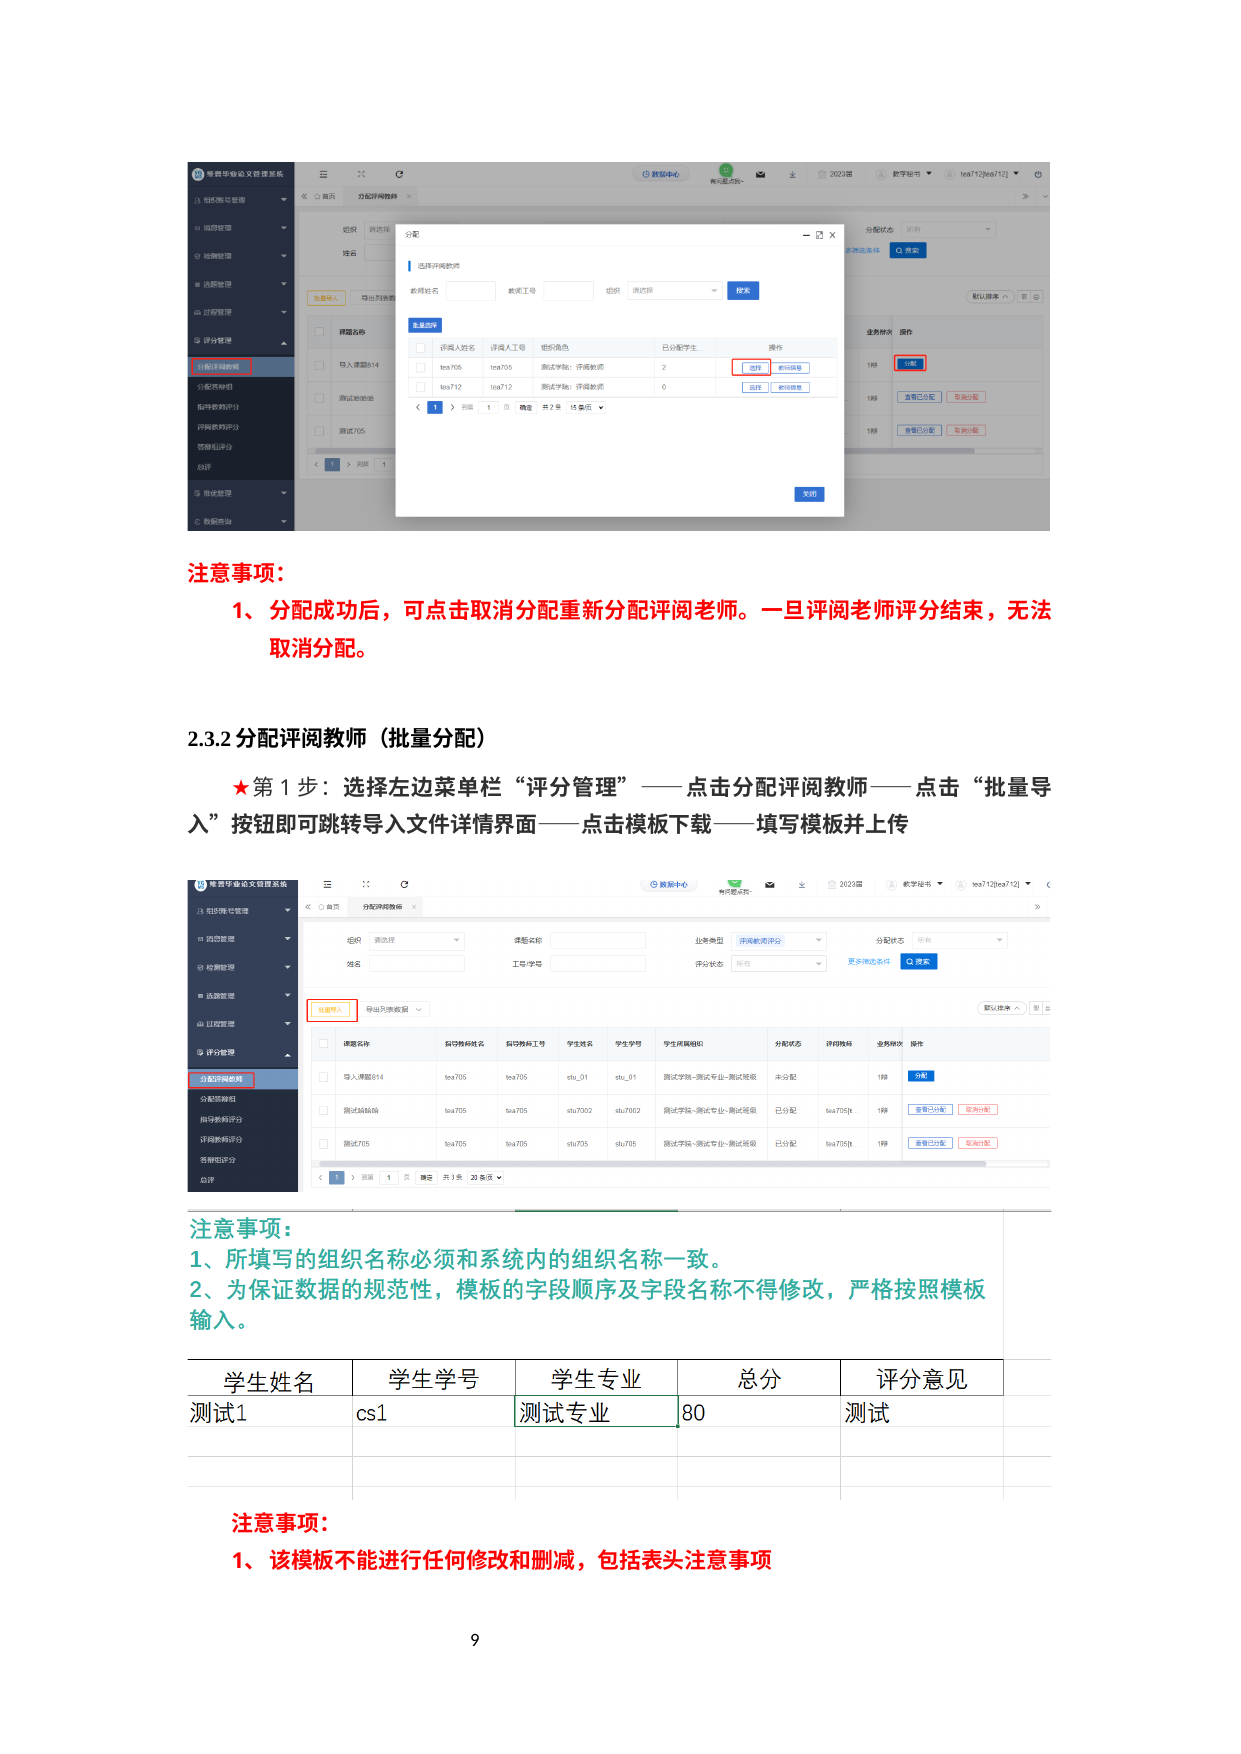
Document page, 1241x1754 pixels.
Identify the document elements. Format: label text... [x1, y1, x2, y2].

text 注意事项： [187, 1506, 1053, 1538]
picture [187, 880, 1050, 1192]
list 该模板不能进行任何修改和删减，包括表头注意事项 [231, 1543, 1053, 1576]
text ★第1步：选择左边菜单栏“评分管理”——点击分配评阅教师——点击“批量导入”按钮即可跳转导入文件详情界面——点击模板下载——填写模板并上传 [187, 769, 1053, 839]
subtitle 2.3.2分配评阅教师（批量分配） [187, 721, 1053, 753]
list 分配成功后，可点击取消分配重新分配评阅老师。一旦评阅老师评分结束，无法取消分配。 [231, 593, 1053, 663]
picture [187, 162, 1050, 531]
picture [187, 1209, 1052, 1500]
text 注意事项： [187, 556, 1053, 588]
